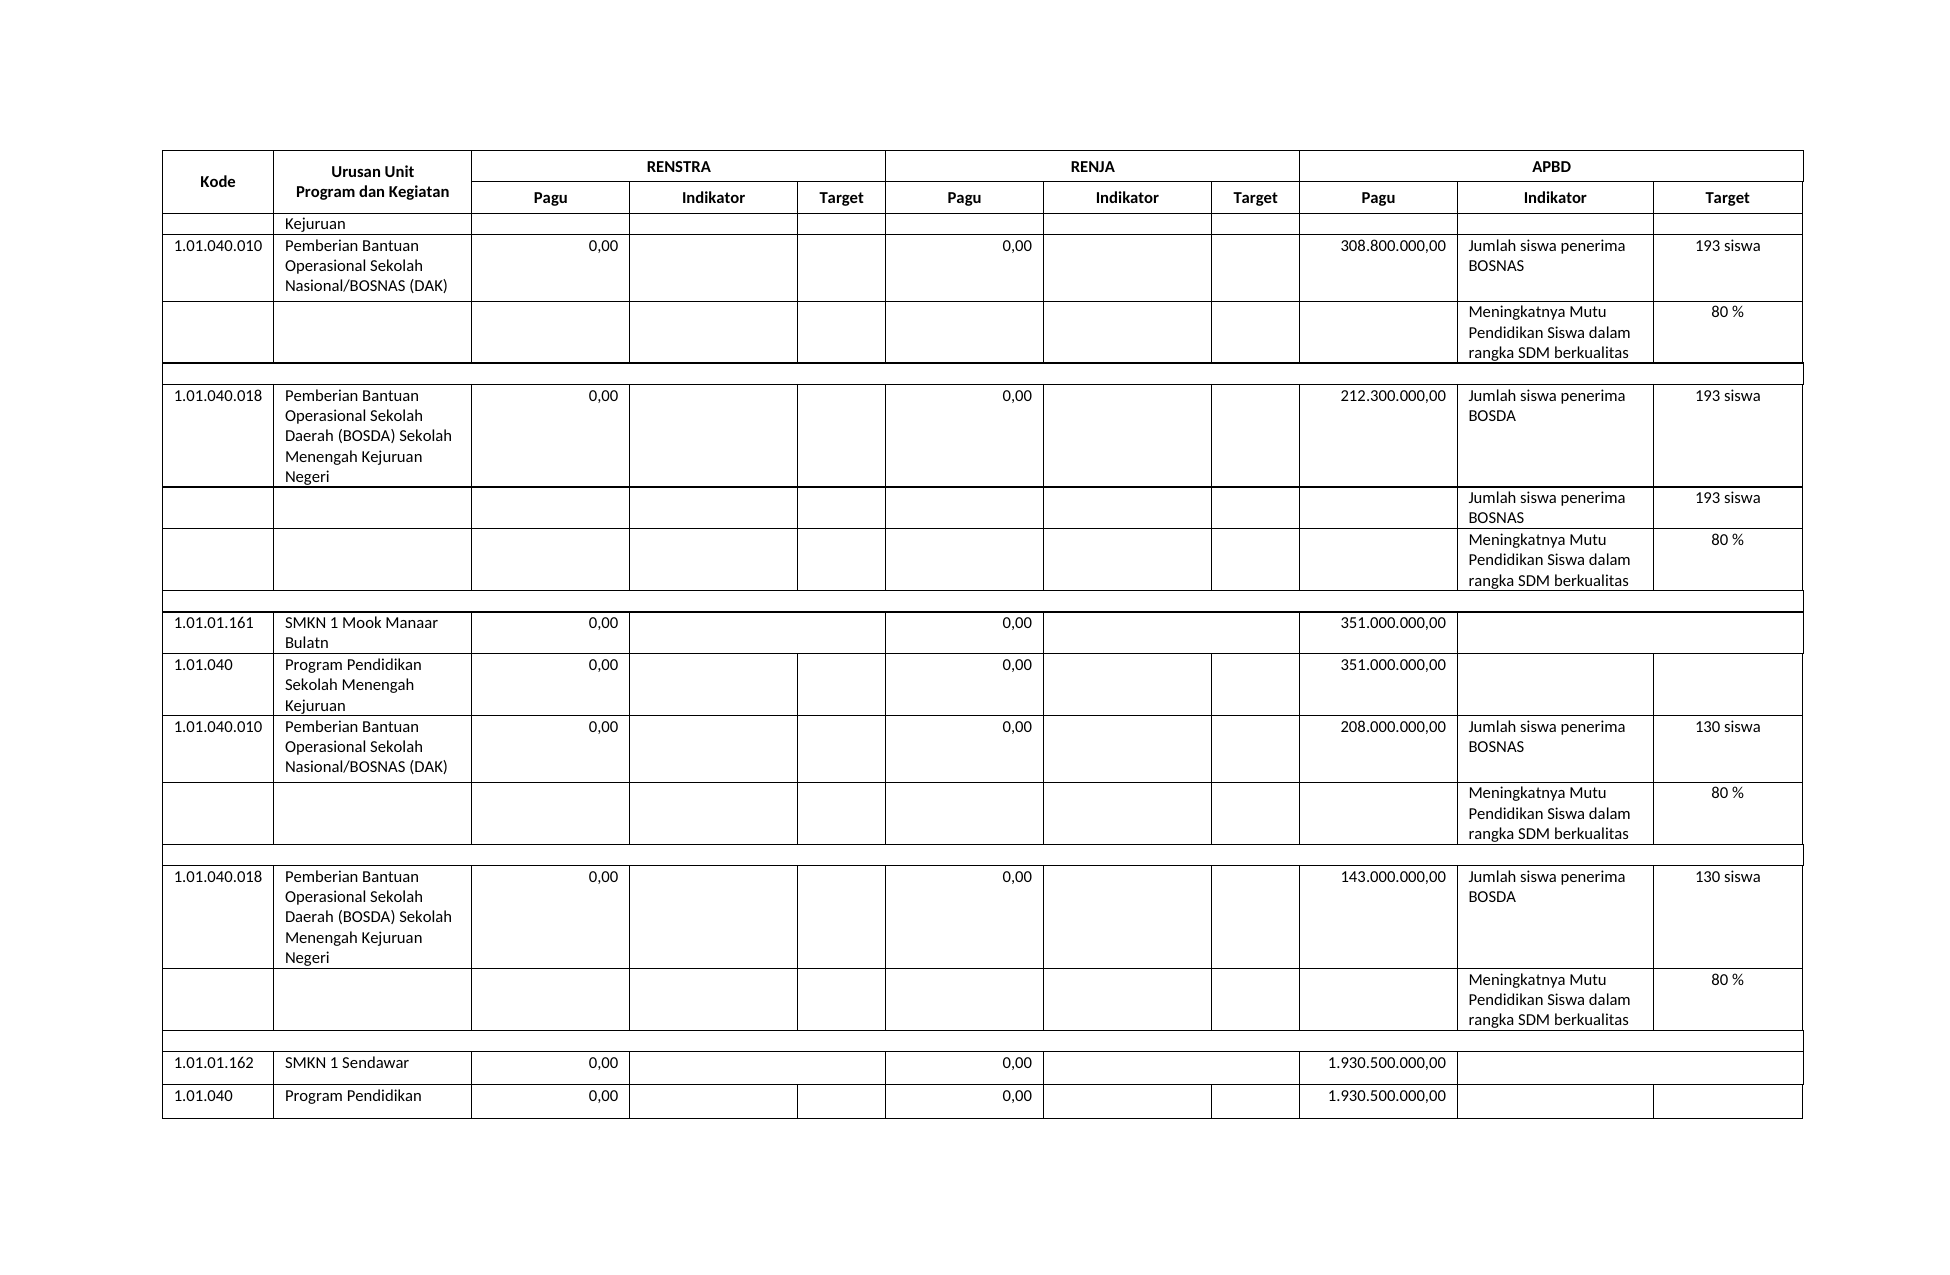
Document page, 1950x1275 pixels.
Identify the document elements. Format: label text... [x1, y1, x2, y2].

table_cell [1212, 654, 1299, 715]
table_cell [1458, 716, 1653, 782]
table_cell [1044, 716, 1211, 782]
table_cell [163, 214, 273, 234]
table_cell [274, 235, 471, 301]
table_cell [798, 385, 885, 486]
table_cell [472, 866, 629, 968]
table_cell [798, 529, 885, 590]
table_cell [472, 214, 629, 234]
table_header Urusan Unit Program dan Kegiatan [274, 151, 471, 212]
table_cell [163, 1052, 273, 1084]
table_header RENJA [886, 151, 1299, 181]
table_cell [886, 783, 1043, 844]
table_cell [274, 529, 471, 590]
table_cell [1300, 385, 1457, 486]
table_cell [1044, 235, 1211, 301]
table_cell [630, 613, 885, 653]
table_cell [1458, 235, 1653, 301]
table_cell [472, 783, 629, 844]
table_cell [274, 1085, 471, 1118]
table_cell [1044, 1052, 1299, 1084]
table_cell Pagu [472, 182, 629, 212]
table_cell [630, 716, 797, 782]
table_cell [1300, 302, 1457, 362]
table_cell Indikator [1044, 182, 1211, 212]
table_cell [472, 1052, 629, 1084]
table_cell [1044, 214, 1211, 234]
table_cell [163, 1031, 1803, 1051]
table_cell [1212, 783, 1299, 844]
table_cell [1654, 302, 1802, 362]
table_cell Pagu [886, 182, 1043, 212]
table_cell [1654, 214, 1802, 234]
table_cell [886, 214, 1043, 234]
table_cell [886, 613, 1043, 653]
table_cell Target [798, 182, 885, 212]
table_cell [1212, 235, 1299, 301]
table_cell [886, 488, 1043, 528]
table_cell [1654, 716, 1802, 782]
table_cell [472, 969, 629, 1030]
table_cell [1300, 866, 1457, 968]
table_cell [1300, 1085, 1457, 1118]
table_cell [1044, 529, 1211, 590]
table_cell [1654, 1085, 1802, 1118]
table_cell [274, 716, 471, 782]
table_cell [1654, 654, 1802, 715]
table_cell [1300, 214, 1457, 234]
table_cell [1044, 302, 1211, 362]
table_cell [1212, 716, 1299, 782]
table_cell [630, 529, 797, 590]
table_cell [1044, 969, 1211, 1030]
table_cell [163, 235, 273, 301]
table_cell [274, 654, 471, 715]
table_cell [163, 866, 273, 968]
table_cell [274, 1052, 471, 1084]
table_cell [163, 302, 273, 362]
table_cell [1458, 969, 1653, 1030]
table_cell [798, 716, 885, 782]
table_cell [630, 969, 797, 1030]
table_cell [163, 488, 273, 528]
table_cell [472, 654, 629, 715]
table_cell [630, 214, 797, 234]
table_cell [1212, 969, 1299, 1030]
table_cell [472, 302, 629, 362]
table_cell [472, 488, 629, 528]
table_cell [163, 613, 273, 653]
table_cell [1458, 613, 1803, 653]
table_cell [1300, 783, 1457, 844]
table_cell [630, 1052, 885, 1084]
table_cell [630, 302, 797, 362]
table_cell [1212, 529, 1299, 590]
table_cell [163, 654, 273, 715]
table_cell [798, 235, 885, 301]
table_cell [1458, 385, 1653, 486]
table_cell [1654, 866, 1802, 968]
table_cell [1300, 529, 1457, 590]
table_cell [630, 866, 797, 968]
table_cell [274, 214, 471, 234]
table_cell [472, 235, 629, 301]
table_cell Indikator [1458, 182, 1653, 212]
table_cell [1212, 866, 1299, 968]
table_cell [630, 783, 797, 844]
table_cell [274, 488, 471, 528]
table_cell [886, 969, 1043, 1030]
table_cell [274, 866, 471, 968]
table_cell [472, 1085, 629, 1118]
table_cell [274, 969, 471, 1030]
table_cell Target [1654, 182, 1802, 212]
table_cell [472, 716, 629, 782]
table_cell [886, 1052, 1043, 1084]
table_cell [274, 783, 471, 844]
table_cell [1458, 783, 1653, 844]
table_cell Target [1212, 182, 1299, 212]
table_header RENSTRA [472, 151, 885, 181]
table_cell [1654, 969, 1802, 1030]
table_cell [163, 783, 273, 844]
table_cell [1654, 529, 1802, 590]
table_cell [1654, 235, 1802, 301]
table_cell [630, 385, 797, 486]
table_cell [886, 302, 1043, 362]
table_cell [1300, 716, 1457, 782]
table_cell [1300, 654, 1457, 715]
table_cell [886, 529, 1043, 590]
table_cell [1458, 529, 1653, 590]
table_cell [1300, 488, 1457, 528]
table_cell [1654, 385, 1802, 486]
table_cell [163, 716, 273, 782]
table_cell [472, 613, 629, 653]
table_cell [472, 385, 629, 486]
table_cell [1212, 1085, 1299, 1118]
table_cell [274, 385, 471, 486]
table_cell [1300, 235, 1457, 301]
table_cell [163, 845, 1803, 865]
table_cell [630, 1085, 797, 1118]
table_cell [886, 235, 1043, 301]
table_cell Indikator [630, 182, 797, 212]
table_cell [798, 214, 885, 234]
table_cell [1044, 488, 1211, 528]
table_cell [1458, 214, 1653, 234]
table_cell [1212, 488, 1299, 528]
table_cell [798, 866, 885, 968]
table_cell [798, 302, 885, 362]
table_header Kode [163, 151, 273, 212]
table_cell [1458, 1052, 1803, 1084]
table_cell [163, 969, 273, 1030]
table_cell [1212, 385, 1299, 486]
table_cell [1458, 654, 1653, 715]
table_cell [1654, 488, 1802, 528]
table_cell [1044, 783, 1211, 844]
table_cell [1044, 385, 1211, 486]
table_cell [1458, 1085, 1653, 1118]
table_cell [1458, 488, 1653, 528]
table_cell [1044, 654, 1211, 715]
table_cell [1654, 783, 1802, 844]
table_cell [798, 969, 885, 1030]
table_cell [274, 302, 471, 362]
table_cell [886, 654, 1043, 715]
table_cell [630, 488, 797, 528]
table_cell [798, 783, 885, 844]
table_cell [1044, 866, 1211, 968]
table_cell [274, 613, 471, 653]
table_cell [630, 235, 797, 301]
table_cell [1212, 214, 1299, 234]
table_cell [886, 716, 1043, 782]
table_header APBD [1300, 151, 1803, 181]
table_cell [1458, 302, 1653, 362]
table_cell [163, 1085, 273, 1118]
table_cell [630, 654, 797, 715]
table_cell Pagu [1300, 182, 1457, 212]
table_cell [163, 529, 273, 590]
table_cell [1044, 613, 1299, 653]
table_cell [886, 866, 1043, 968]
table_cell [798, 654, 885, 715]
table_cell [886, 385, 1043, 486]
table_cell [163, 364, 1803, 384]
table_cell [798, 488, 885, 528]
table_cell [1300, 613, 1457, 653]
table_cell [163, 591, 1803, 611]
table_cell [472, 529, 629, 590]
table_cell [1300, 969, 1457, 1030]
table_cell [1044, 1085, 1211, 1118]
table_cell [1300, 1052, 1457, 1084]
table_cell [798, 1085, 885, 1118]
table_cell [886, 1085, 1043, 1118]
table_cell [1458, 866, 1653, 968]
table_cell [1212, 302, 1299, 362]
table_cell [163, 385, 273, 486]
